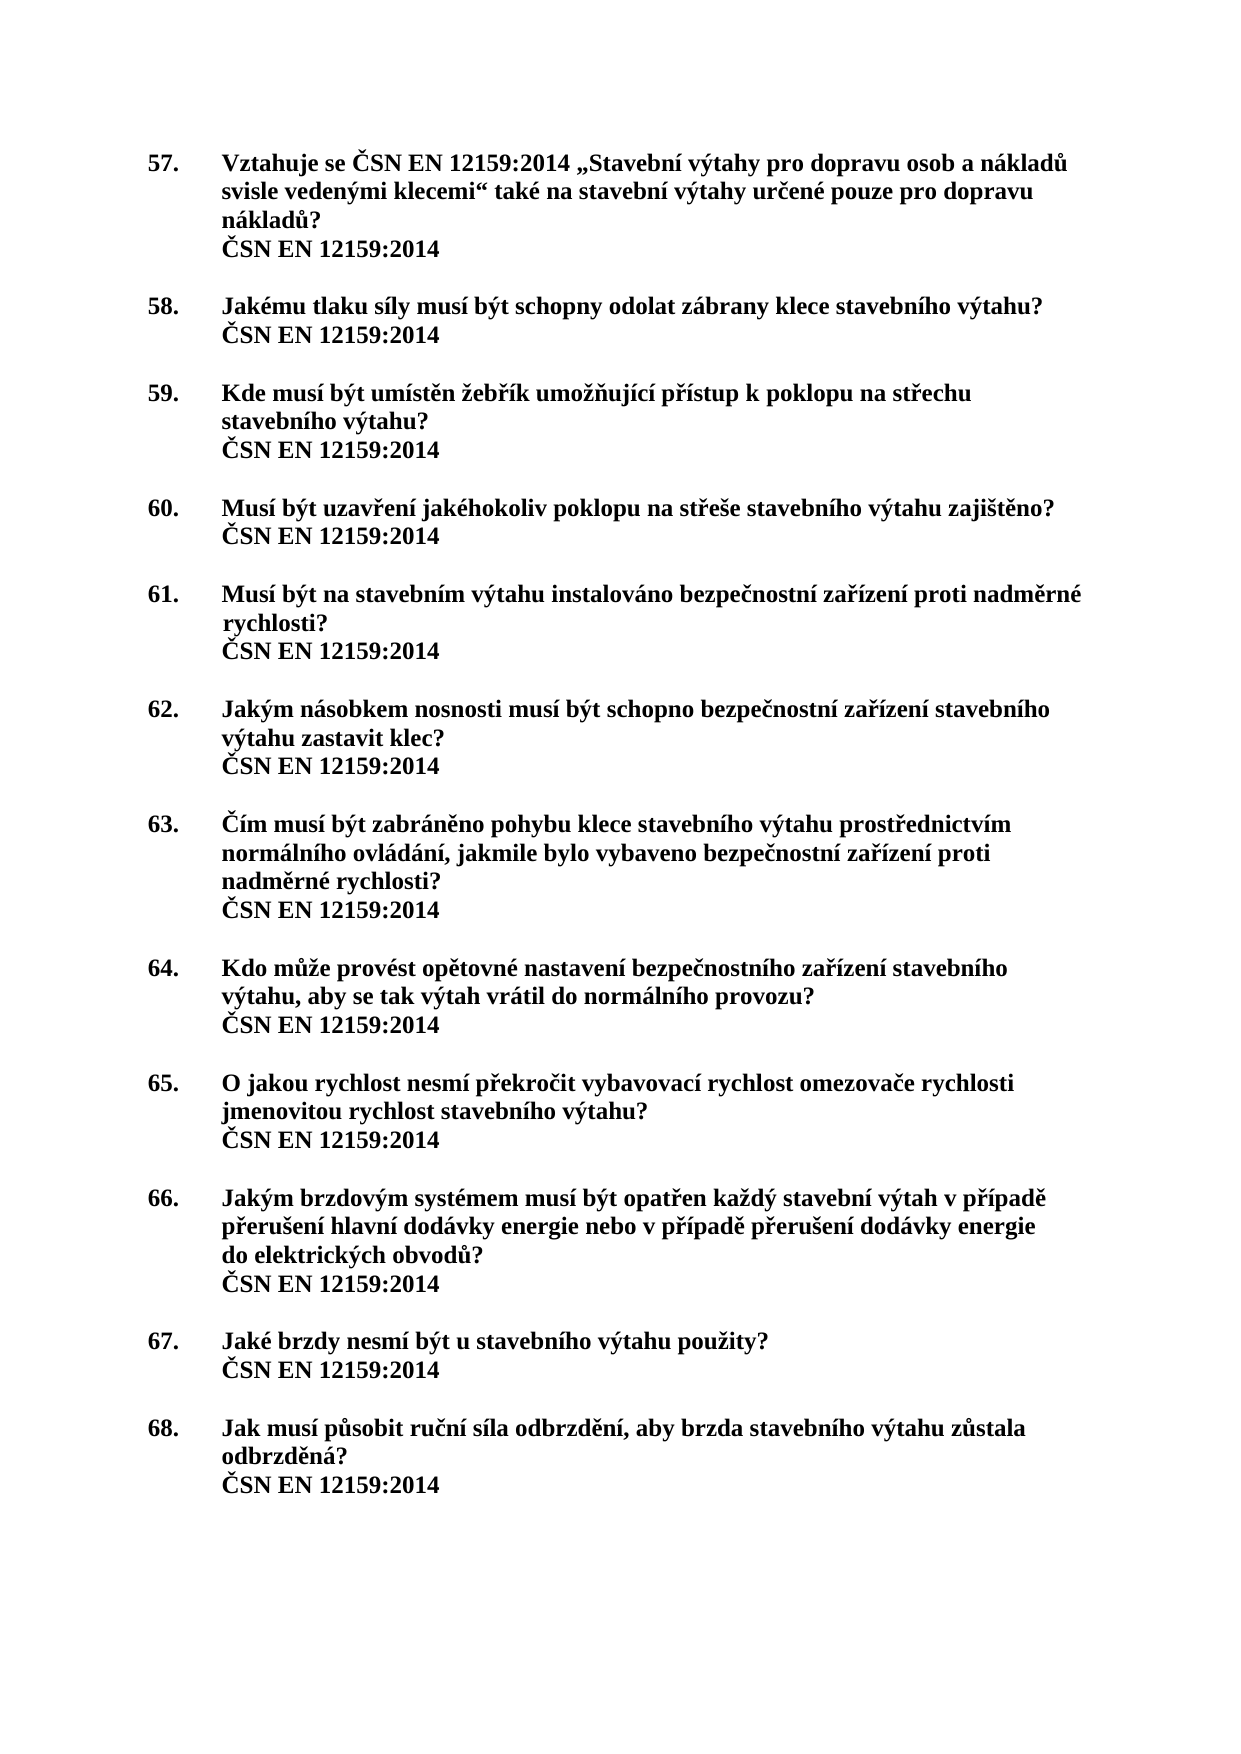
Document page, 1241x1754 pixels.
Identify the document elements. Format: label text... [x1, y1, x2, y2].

text ČSN EN 12159:2014 [148, 751, 1093, 780]
text 65. O jakou rychlost nesmí překročit vybavovací rychlost omezovače rychlosti jmenovitou rychlost stavebního výtahu? [148, 1068, 1093, 1125]
text 64. Kdo může provést opětovné nastavení bezpečnostního zařízení stavebního výtahu, aby se tak výtah vrátil do normálního provozu? [148, 953, 1093, 1010]
text ČSN EN 12159:2014 [148, 234, 1093, 263]
text ČSN EN 12159:2014 [148, 1470, 1093, 1499]
text 57. Vztahuje se ČSN EN 12159:2014 „Stavební výtahy pro dopravu osob a nákladů svisle vedenými klecemi“ také na stavební výtahy určené pouze pro dopravu nákladů? [148, 148, 1093, 234]
text ČSN EN 12159:2014 [148, 1269, 1093, 1298]
text 68. Jak musí působit ruční síla odbrzdění, aby brzda stavebního výtahu zůstala odbrzděná? [148, 1413, 1093, 1470]
text ČSN EN 12159:2014 [148, 320, 1093, 349]
text ČSN EN 12159:2014 [148, 1010, 1093, 1039]
text 59. Kde musí být umístěn žebřík umožňující přístup k poklopu na střechu stavebního výtahu? [148, 378, 1093, 435]
text 62. Jakým násobkem nosnosti musí být schopno bezpečnostní zařízení stavebního výtahu zastavit klec? [148, 694, 1093, 751]
text ČSN EN 12159:2014 [148, 1125, 1093, 1154]
text 63. Čím musí být zabráněno pohybu klece stavebního výtahu prostřednictvím normálního ovládání, jakmile bylo vybaveno bezpečnostní zařízení proti nadměrné rychlosti? [148, 809, 1093, 895]
text 67. Jaké brzdy nesmí být u stavebního výtahu použity? [148, 1326, 1093, 1355]
text 66. Jakým brzdovým systémem musí být opatřen každý stavební výtah v případě přerušení hlavní dodávky energie nebo v případě přerušení dodávky energie do elektrických obvodů? [148, 1183, 1093, 1269]
text 61. Musí být na stavebním výtahu instalováno bezpečnostní zařízení proti nadměrné [148, 579, 1093, 608]
text 60. Musí být uzavření jakéhokoliv poklopu na střeše stavebního výtahu zajištěno? [148, 493, 1093, 521]
text ČSN EN 12159:2014 [148, 435, 1093, 464]
text rychlosti? [148, 608, 1093, 636]
text ČSN EN 12159:2014 [148, 636, 1093, 665]
text ČSN EN 12159:2014 [148, 1355, 1093, 1384]
text ČSN EN 12159:2014 [148, 895, 1093, 924]
text 58. Jakému tlaku síly musí být schopny odolat zábrany klece stavebního výtahu? [148, 291, 1093, 320]
text ČSN EN 12159:2014 [148, 521, 1093, 550]
